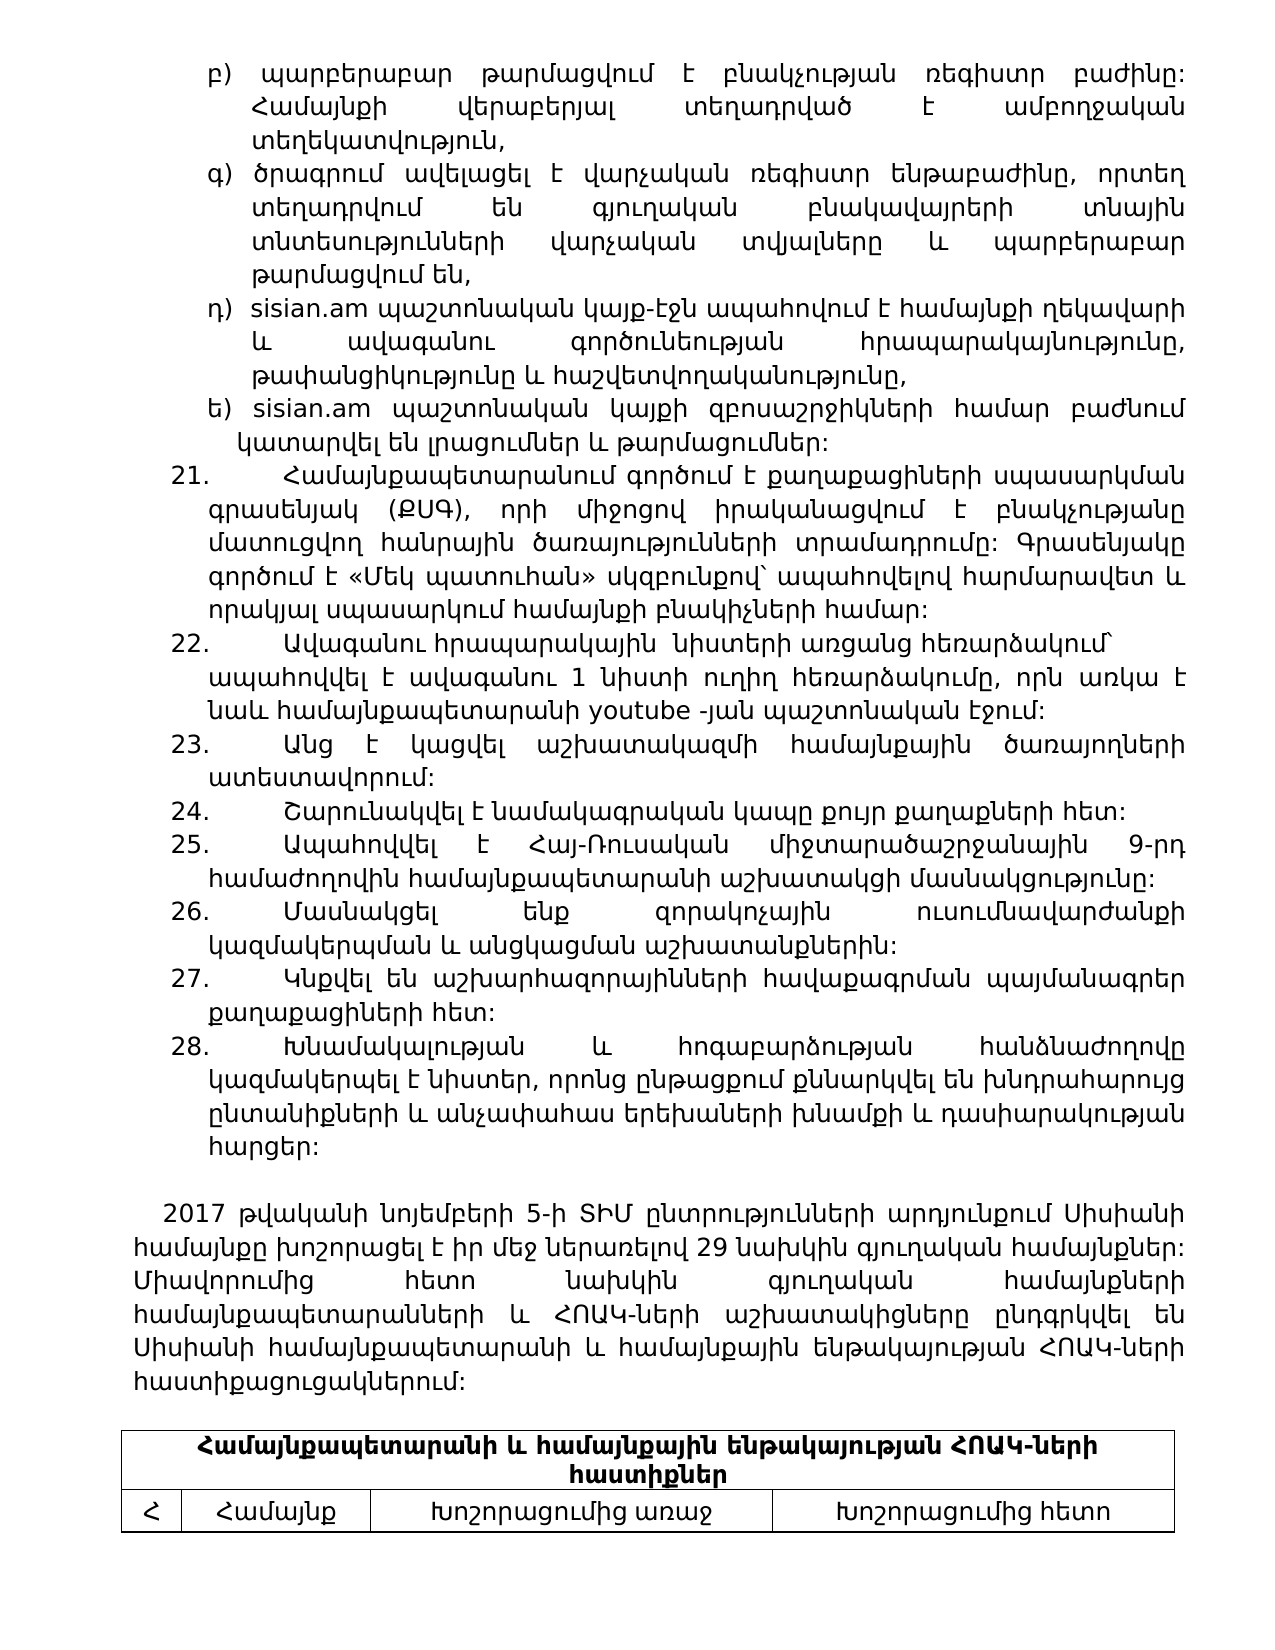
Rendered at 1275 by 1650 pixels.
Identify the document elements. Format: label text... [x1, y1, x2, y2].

list ապահովվել է ավագանու 1 նիստի ուղիղ հեռարձակումը, որն առկա է նաև համայնքապետարանի youtube -յան պաշտոնական էջում: [208, 663, 1186, 726]
text դ) sisian.am պաշտոնական կայք-էջն ապահովում է համայնքի ղեկավարի և ավագանու գործունեության հրապարակայնությունը, թափանցիկությունը և հաշվետվողականությունը, [207, 294, 1186, 390]
list Անց է կացվել աշխատակազմի համայնքային ծառայողների ատեստավորում: [170, 730, 1186, 793]
list Խնամակալության և հոգաբարձության հանձնաժողովը կազմակերպել է նիստեր, որոնց ընթացքում քննարկվել են խնդրահարույց ընտանիքների և անչափահաս երեխաների խնամքի և դասիարակության հարցեր: [170, 1032, 1186, 1162]
text ե) sisian.am պաշտոնական կայքի զբոսաշրջիկների համար բաժնում կատարվել են լրացումներ և թարմացումներ: [207, 394, 1186, 457]
table_header Համայնքապետարանի և համայնքային ենթակայության ՀՈԱԿ-ների հաստիքներ [122, 1431, 1174, 1489]
list Մասնակցել ենք զորակոչային ուսումնավարժանքի կազմակերպման և անցկացման աշխատանքներին: [170, 898, 1186, 960]
text բ) պարբերաբար թարմացվում է բնակչության ռեգիստր բաժինը: Համայնքի վերաբերյալ տեղադրված է ամբողջական տեղեկատվություն, [207, 59, 1186, 155]
list Ապահովվել է Հայ-Ռուսական միջտարածաշրջանային 9-րդ համաժողովին համայնքապետարանի աշխատակցի մասնակցությունը: [170, 831, 1186, 893]
table_cell Հ/Հ [122, 1490, 181, 1531]
list Ավագանու հրապարակային նիստերի առցանց հեռարձակում՝ [170, 629, 1186, 658]
table_cell Խոշորացումից առաջ [371, 1490, 772, 1531]
text գ) ծրագրում ավելացել է վարչական ռեգիստր ենթաբաժինը, որտեղ տեղադրվում են գյուղական բնակավայրերի տնային տնտեսությունների վարչական տվյալները և պարբերաբար թարմացվում են, [207, 160, 1186, 289]
text 2017 թվականի նոյեմբերի 5-ի ՏԻՄ ընտրությունների արդյունքում Սիսիանի համայնքը խոշորացել է իր մեջ ներառելով 29 նախկին գյուղական համայնքներ: Միավորումից հետո նախկին գյուղական համայնքների համայնքապետարանների և ՀՈԱԿ-ների աշխատակիցները ընդգրկվել են Սիսիանի համայնքապետարանի և համայնքային ենթակայության ՀՈԱԿ-ների հաստիքացուցակներում: [133, 1199, 1186, 1396]
list Համայնքապետարանում գործում է քաղաքացիների սպասարկման գրասենյակ (ՔՍԳ), որի միջոցով իրականացվում է բնակչությանը մատուցվող հանրային ծառայությունների տրամադրումը: Գրասենյակը գործում է «Մեկ պատուհան» սկզբունքով՝ ապահովելով հարմարավետ և որակյալ սպասարկում համայնքի բնակիչների համար: [170, 462, 1186, 625]
list Շարունակվել է նամակագրական կապը քույր քաղաքների հետ: [170, 797, 1186, 826]
table_cell Համայնք [182, 1490, 370, 1531]
table_cell Խոշորացումից հետո [773, 1490, 1174, 1531]
list Կնքվել են աշխարհազորայինների հավաքագրման պայմանագրեր քաղաքացիների հետ: [170, 965, 1186, 1027]
